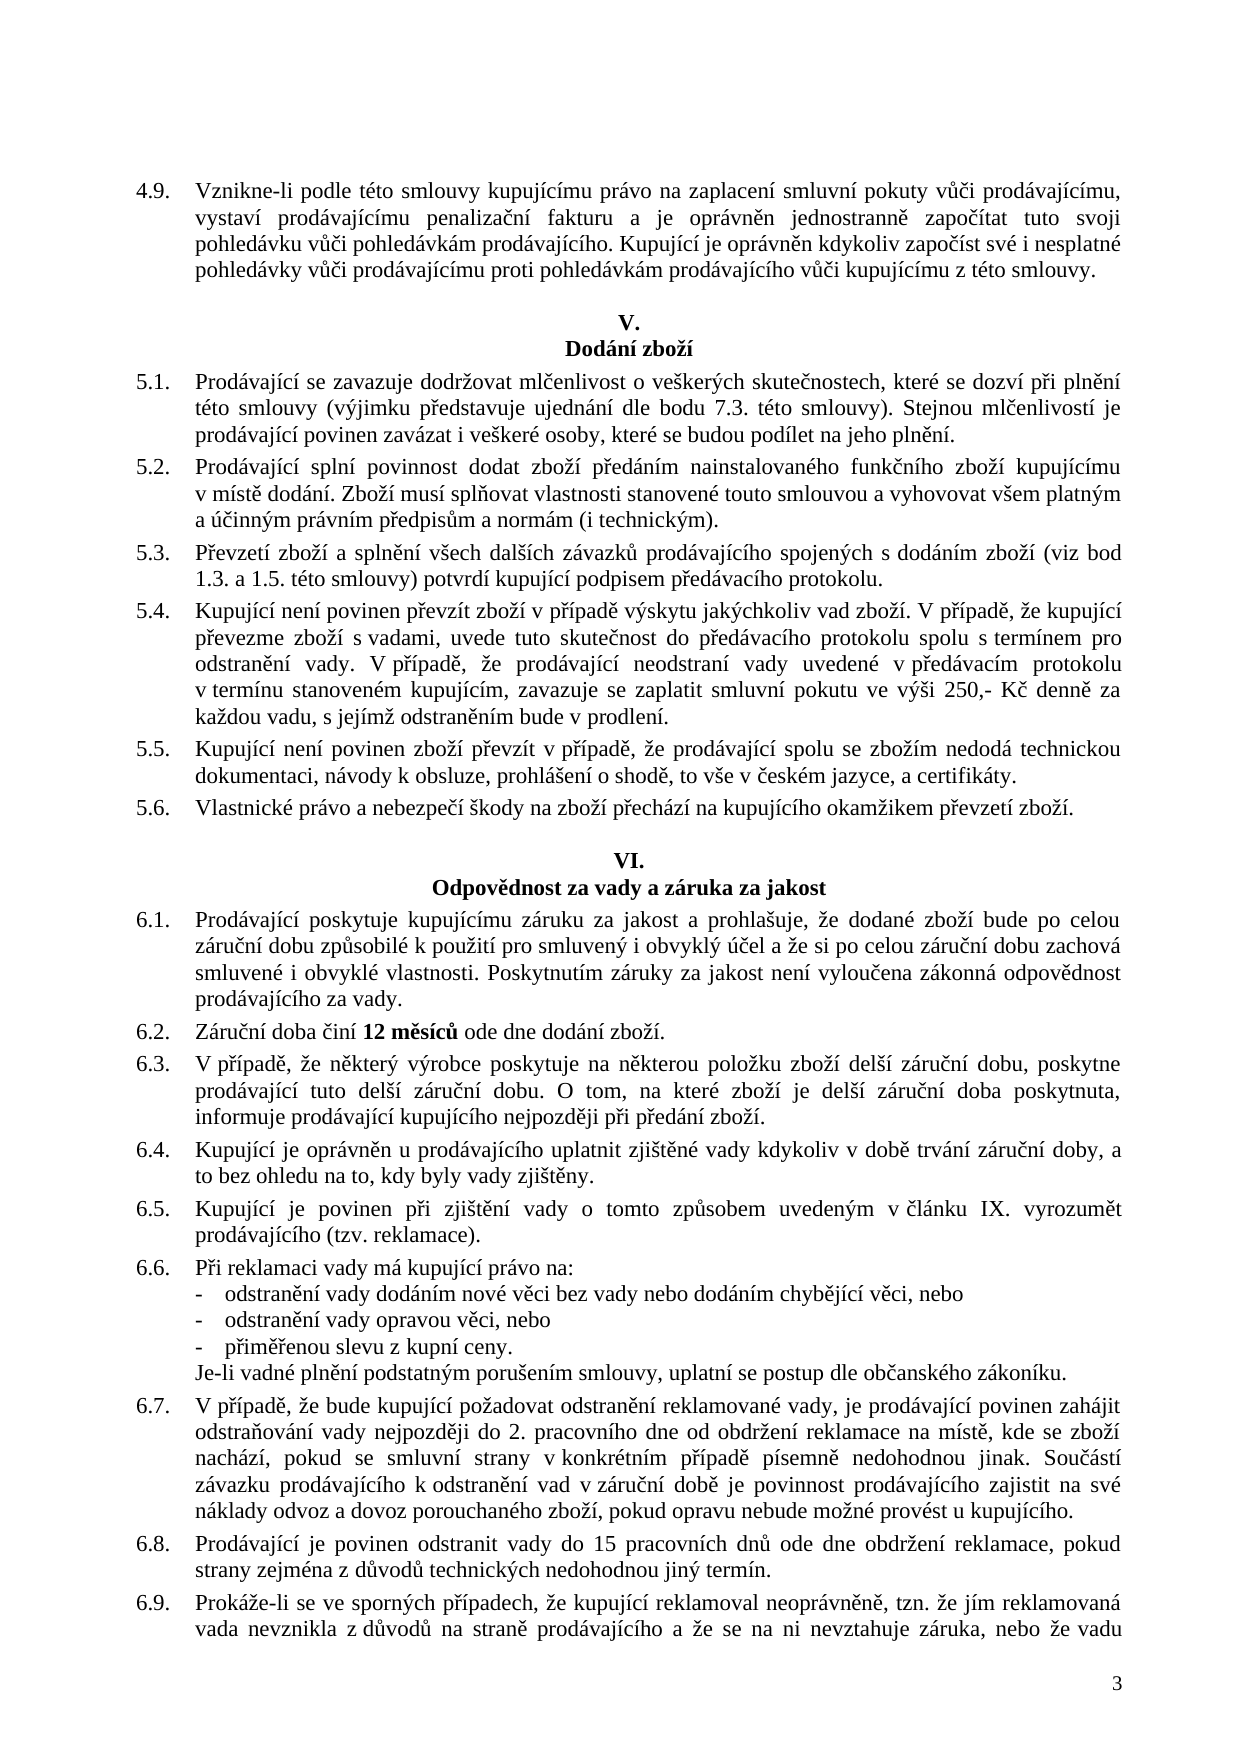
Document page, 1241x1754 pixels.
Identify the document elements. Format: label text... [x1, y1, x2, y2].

subtitle Záruční doba činí 12 měsíců ode dne dodání zboží. [136, 1018, 1122, 1044]
list V případě, že bude kupující požadovat odstranění reklamované vady, je prodávající povinen zahájit odstraňování vady nejpozději do 2. pracovního dne od obdržení reklamace na místě, kde se zboží nachází, pokud se smluvní strany v konkrétním případě písemně nedohodnou jinak. Součástí závazku prodávajícího k odstranění vad v záruční době je povinnost prodávajícího zajistit na své náklady odvoz a dovoz porouchaného zboží, pokud opravu nebude možné provést u kupujícího. [136, 1392, 1122, 1523]
text V. [136, 309, 1122, 335]
subtitle Prodávající poskytuje kupujícímu záruku za jakost a prohlašuje, že dodané zboží bude po celou záruční dobu způsobilé k použití pro smluvený i obvyklý účel a že si po celou záruční dobu zachová smluvené i obvyklé vlastnosti. Poskytnutím záruky za jakost není vyloučena zákonná odpovědnost prodávajícího za vady. [136, 906, 1122, 1012]
text VI. [136, 847, 1122, 873]
text - odstranění vady opravou věci, nebo [195, 1306, 1122, 1333]
list Vznikne-li podle této smlouvy kupujícímu právo na zaplacení smluvní pokuty vůči prodávajícímu, vystaví prodávajícímu penalizační fakturu a je oprávněn jednostranně započítat tuto svoji pohledávku vůči pohledávkám prodávajícího. Kupující je oprávněn kdykoliv započíst své i nesplatné pohledávky vůči prodávajícímu proti pohledávkám prodávajícího vůči kupujícímu z této smlouvy. [136, 177, 1122, 283]
text - odstranění vady dodáním nové věci bez vady nebo dodáním chybějící věci, nebo [195, 1280, 1122, 1306]
text Je-li vadné plnění podstatným porušením smlouvy, uplatní se postup dle občanského zákoníku. [195, 1359, 1122, 1385]
list Kupující není povinen převzít zboží v případě výskytu jakýchkoliv vad zboží. V případě, že kupující převezme zboží s vadami, uvede tuto skutečnost do předávacího protokolu spolu s termínem pro odstranění vady. V případě, že prodávající neodstraní vady uvedené v předávacím protokolu v termínu stanoveném kupujícím, zavazuje se zaplatit smluvní pokutu ve výši 250,- Kč denně za každou vadu, s jejímž odstraněním bude v prodlení. [136, 597, 1122, 729]
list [136, 1589, 1122, 1641]
list Při reklamaci vady má kupující právo na: [136, 1254, 1122, 1280]
list Prodávající splní povinnost dodat zboží předáním nainstalovaného funkčního zboží kupujícímu v místě dodání. Zboží musí splňovat vlastnosti stanovené touto smlouvou a vyhovovat všem platným a účinným právním předpisům a normám (i technickým). [136, 453, 1122, 532]
list Prodávající je povinen odstranit vady do 15 pracovních dnů ode dne obdržení reklamace, pokud strany zejména z důvodů technických nedohodnou jiný termín. [136, 1530, 1122, 1582]
list Prodávající se zavazuje dodržovat mlčenlivost o veškerých skutečnostech, které se dozví při plnění této smlouvy (výjimku představuje ujednání dle bodu 7.3. této smlouvy). Stejnou mlčenlivostí je prodávající povinen zavázat i veškeré osoby, které se budou podílet na jeho plnění. [136, 368, 1122, 447]
subtitle V případě, že některý výrobce poskytuje na některou položku zboží delší záruční dobu, poskytne prodávající tuto delší záruční dobu. O tom, na které zboží je delší záruční doba poskytnuta, informuje prodávající kupujícího nejpozději při předání zboží. [136, 1050, 1122, 1129]
text Dodání zboží [136, 335, 1122, 362]
list Kupující je oprávněn u prodávajícího uplatnit zjištěné vady kdykoliv v době trvání záruční doby, a to bez ohledu na to, kdy byly vady zjištěny. [136, 1136, 1122, 1188]
text - přiměřenou slevu z kupní ceny. [195, 1333, 1122, 1359]
list Převzetí zboží a splnění všech dalších závazků prodávajícího spojených s dodáním zboží (viz bod 1.3. a 1.5. této smlouvy) potvrdí kupující podpisem předávacího protokolu. [136, 538, 1122, 591]
list Kupující není povinen zboží převzít v případě, že prodávající spolu se zbožím nedodá technickou dokumentaci, návody k obsluze, prohlášení o shodě, to vše v českém jazyce, a certifikáty. [136, 736, 1122, 788]
text Odpovědnost za vady a záruka za jakost [136, 873, 1122, 900]
list Kupující je povinen při zjištění vady o tomto způsobem uvedeným v článku IX. vyrozumět prodávajícího (tzv. reklamace). [136, 1195, 1122, 1247]
list Vlastnické právo a nebezpečí škody na zboží přechází na kupujícího okamžikem převzetí zboží. [136, 794, 1122, 821]
